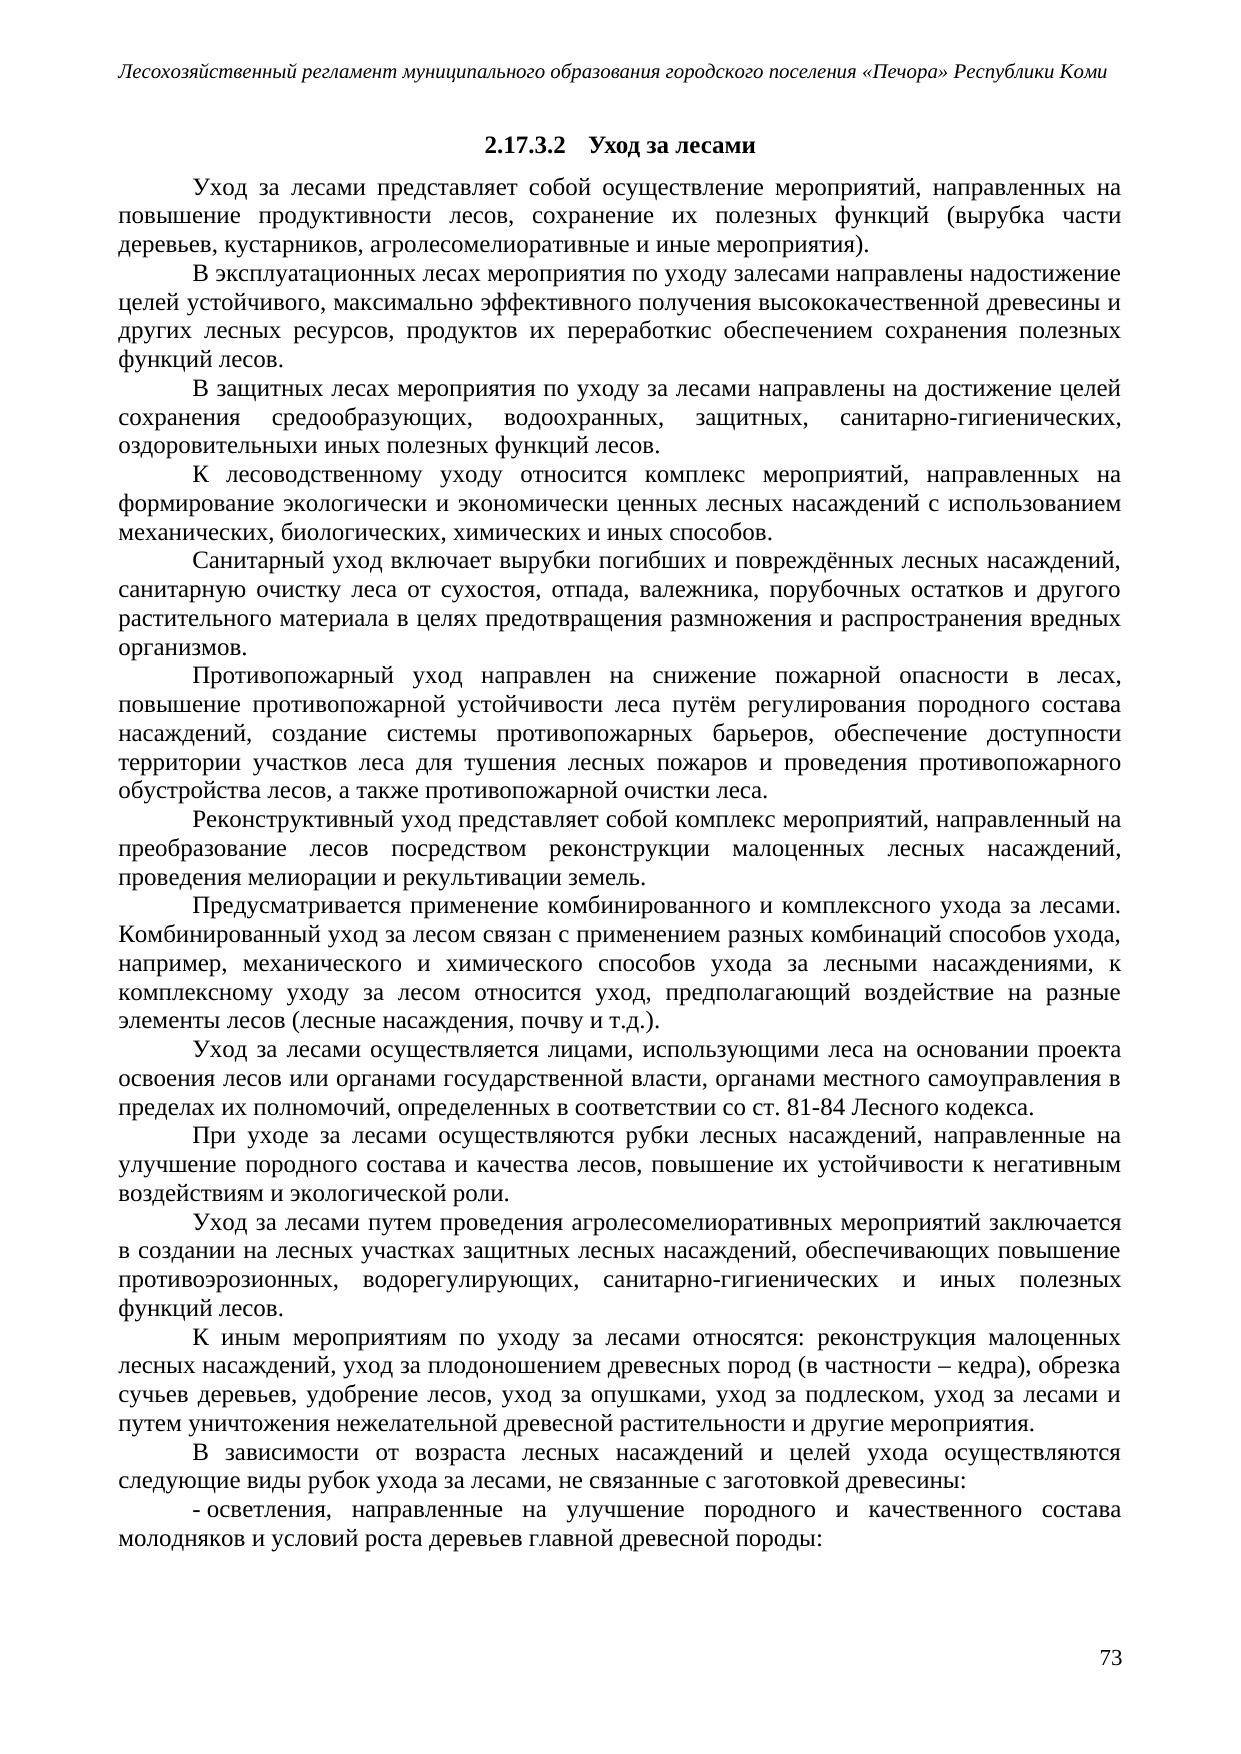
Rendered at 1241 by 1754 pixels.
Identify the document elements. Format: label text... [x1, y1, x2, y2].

text В защитных лесах мероприятия по уходу за лесами направлены на достижение целей сохранения средообразующих, водоохранных, защитных, санитарно-гигиенических, оздоровительныхи иных полезных функций лесов. [118, 373, 1122, 459]
text Уход за лесами представляет собой осуществление мероприятий, направленных на повышение продуктивности лесов, сохранение их полезных функций (вырубка части деревьев, кустарников, агролесомелиоративные и иные мероприятия). [118, 172, 1122, 258]
subtitle Уход за лесами [118, 131, 1122, 159]
text К лесоводственному уходу относится комплекс мероприятий, направленных на формирование экологически и экономически ценных лесных насаждений с использованием механических, биологических, химических и иных способов. [118, 459, 1122, 546]
text Санитарный уход включает вырубки погибших и повреждённых лесных насаждений, санитарную очистку леса от сухостоя, отпада, валежника, порубочных остатков и другого растительного материала в целях предотвращения размножения и распространения вредных организмов. [118, 546, 1122, 661]
text Уход за лесами осуществляется лицами, использующими леса на основании проекта освоения лесов или органами государственной власти, органами местного самоуправления в пределах их полномочий, определенных в соответствии со ст. 81-84 Лесного кодекса. [118, 1034, 1122, 1121]
text При уходе за лесами осуществляются рубки лесных насаждений, направленные на улучшение породного состава и качества лесов, повышение их устойчивости к негативным воздействиям и экологической роли. [118, 1121, 1122, 1207]
text В зависимости от возраста лесных насаждений и целей ухода осуществляются следующие виды рубок ухода за лесами, не связанные с заготовкой древесины: [118, 1437, 1122, 1494]
text Реконструктивный уход представляет собой комплекс мероприятий, направленный на преобразование лесов посредством реконструкции малоценных лесных насаждений, проведения мелиорации и рекультивации земель. [118, 804, 1122, 891]
text Предусматривается применение комбинированного и комплексного ухода за лесами. Комбинированный уход за лесом связан с применением разных комбинаций способов ухода, например, механического и химического способов ухода за лесными насаждениями, к комплексному уходу за лесом относится уход, предполагающий воздействие на разные элементы лесов (лесные насаждения, почву и т.д.). [118, 891, 1122, 1034]
text К иным мероприятиям по уходу за лесами относятся: реконструкция малоценных лесных насаждений, уход за плодоношением древесных пород (в частности – кедра), обрезка сучьев деревьев, удобрение лесов, уход за опушками, уход за подлеском, уход за лесами и путем уничтожения нежелательной древесной растительности и другие мероприятия. [118, 1322, 1122, 1437]
text Уход за лесами путем проведения агролесомелиоративных мероприятий заключается в создании на лесных участках защитных лесных насаждений, обеспечивающих повышение противоэрозионных, водорегулирующих, санитарно-гигиенических и иных полезных функций лесов. [118, 1207, 1122, 1322]
text Противопожарный уход направлен на снижение пожарной опасности в лесах, повышение противопожарной устойчивости леса путём регулирования породного состава насаждений, создание системы противопожарных барьеров, обеспечение доступности территории участков леса для тушения лесных пожаров и проведения противопожарного обустройства лесов, а также противопожарной очистки леса. [118, 661, 1122, 804]
text В эксплуатационных лесах мероприятия по уходу залесами направлены надостижение целей устойчивого, максимально эффективного получения высококачественной древесины и других лесных ресурсов, продуктов их переработкис обеспечением сохранения полезных функций лесов. [118, 258, 1122, 373]
text - осветления, направленные на улучшение породного и качественного состава молодняков и условий роста деревьев главной древесной породы: [118, 1494, 1122, 1552]
